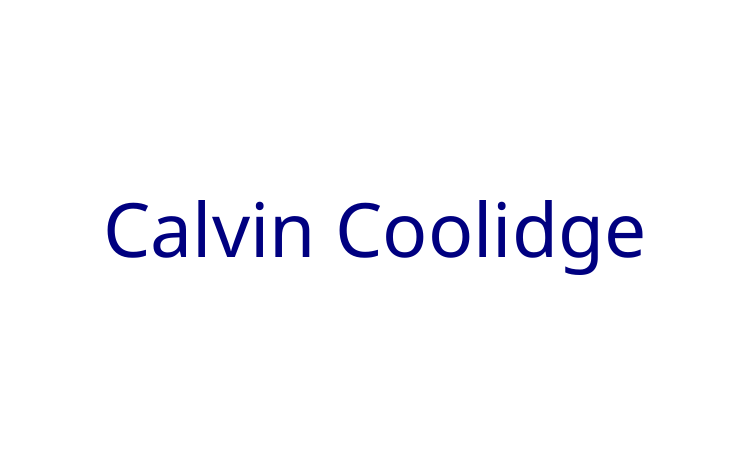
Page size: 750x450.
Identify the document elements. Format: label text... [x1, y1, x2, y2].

text Calvin Coolidge [75, 177, 675, 279]
